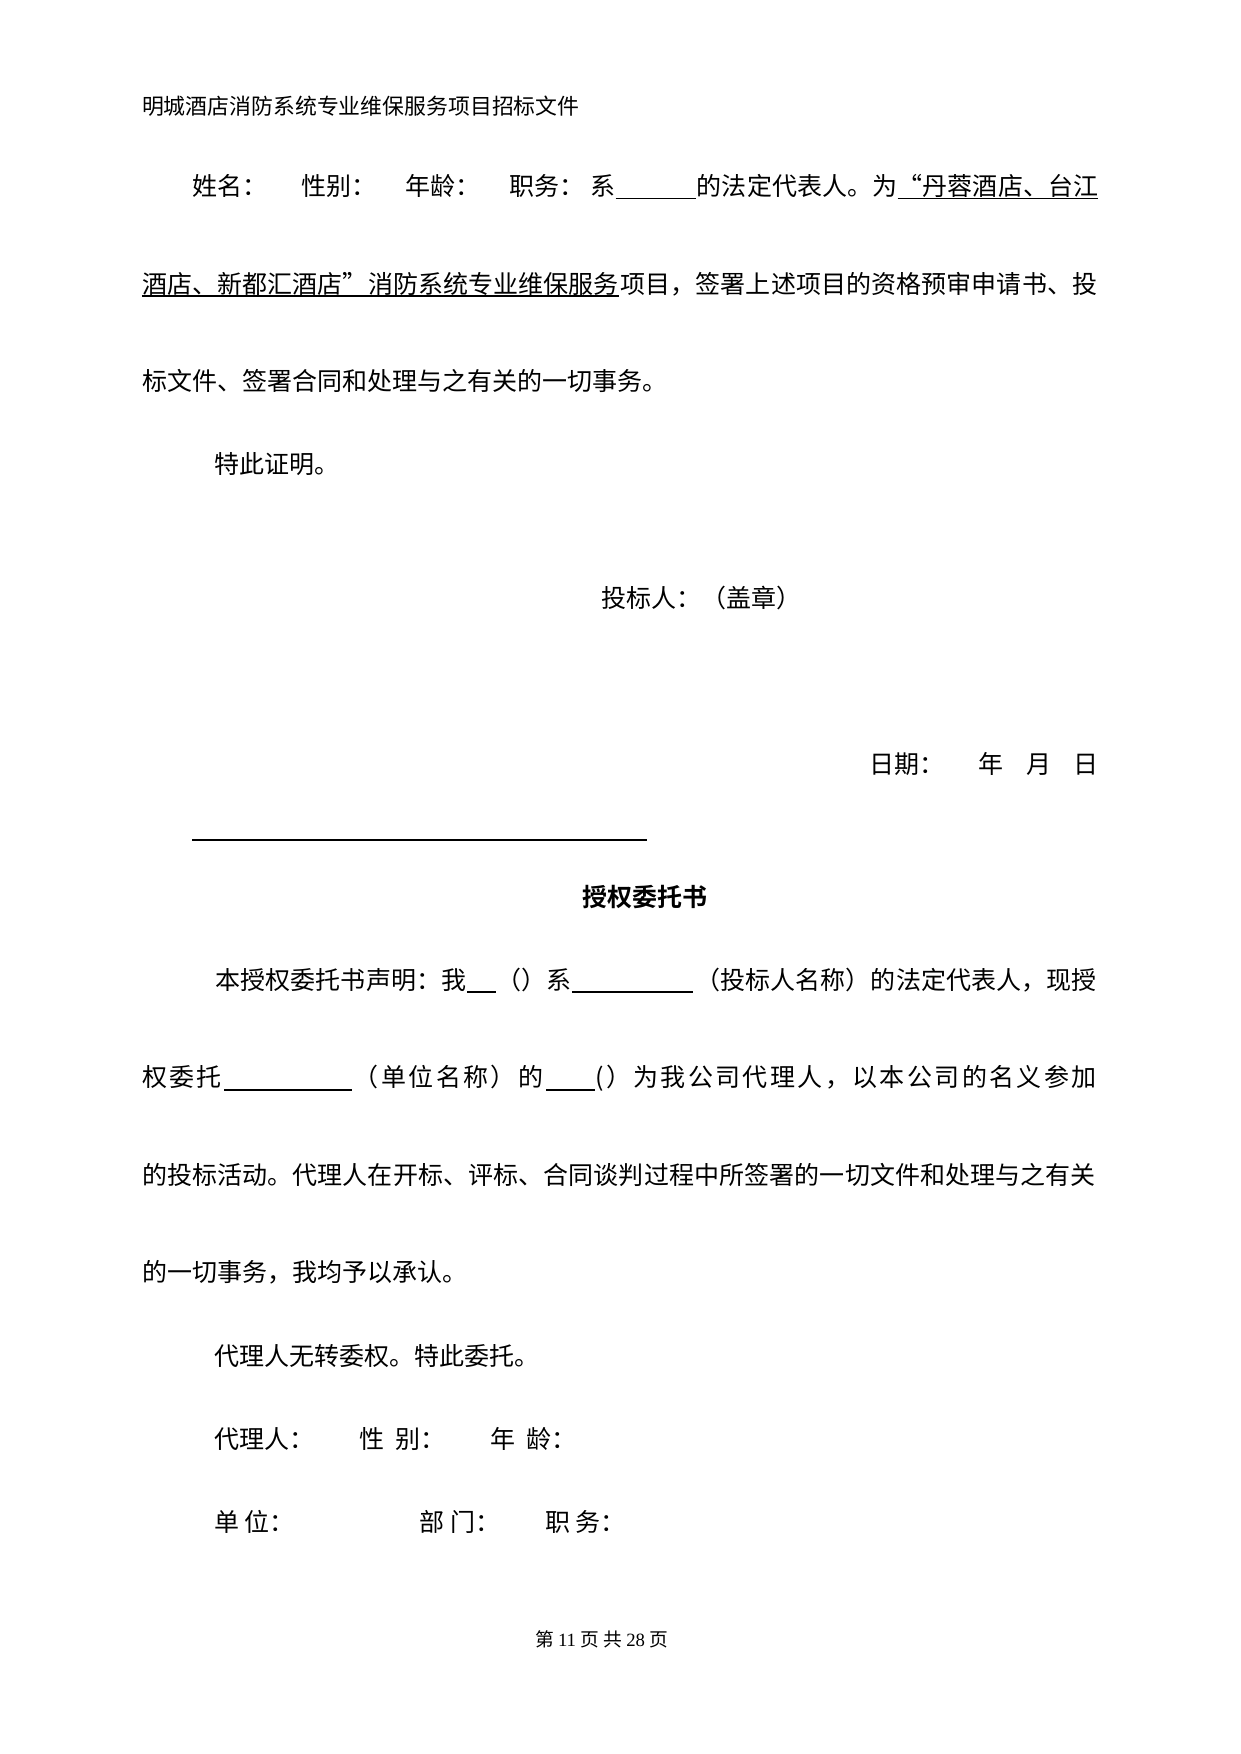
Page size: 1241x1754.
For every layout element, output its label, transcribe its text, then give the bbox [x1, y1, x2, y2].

text 授权委托书 [142, 863, 1098, 928]
text 姓名： 性别： 年龄： 职务： 系 的法定代表人。为“丹蓉酒店、台江酒店、新都汇酒店”消防系统专业维保服务项目，签署上述项目的资格预审申请书、投标文件、签署合同和处理与之有关的一切事务。 [142, 152, 1098, 412]
text 单 位： 部 门： 职 务： [142, 1488, 1098, 1553]
text 代理人： 性 别： 年 龄： [142, 1405, 1098, 1470]
text 特此证明。 [142, 430, 1098, 495]
text 代理人无转委权。特此委托。 [142, 1322, 1098, 1387]
text 本授权委托书声明：我 （）系 （投标人名称）的法定代表人，现授权委托 （单位名称）的 (）为我公司代理人，以本公司的名义参加 的投标活动。代理人在开标、评标、合同谈判过程中所签署的一切文件和处理与之有关的一切事务，我均予以承认。 [142, 946, 1098, 1303]
text 投标人：（盖章） [142, 564, 998, 629]
text 日期： 年 月 日 [142, 730, 1098, 795]
